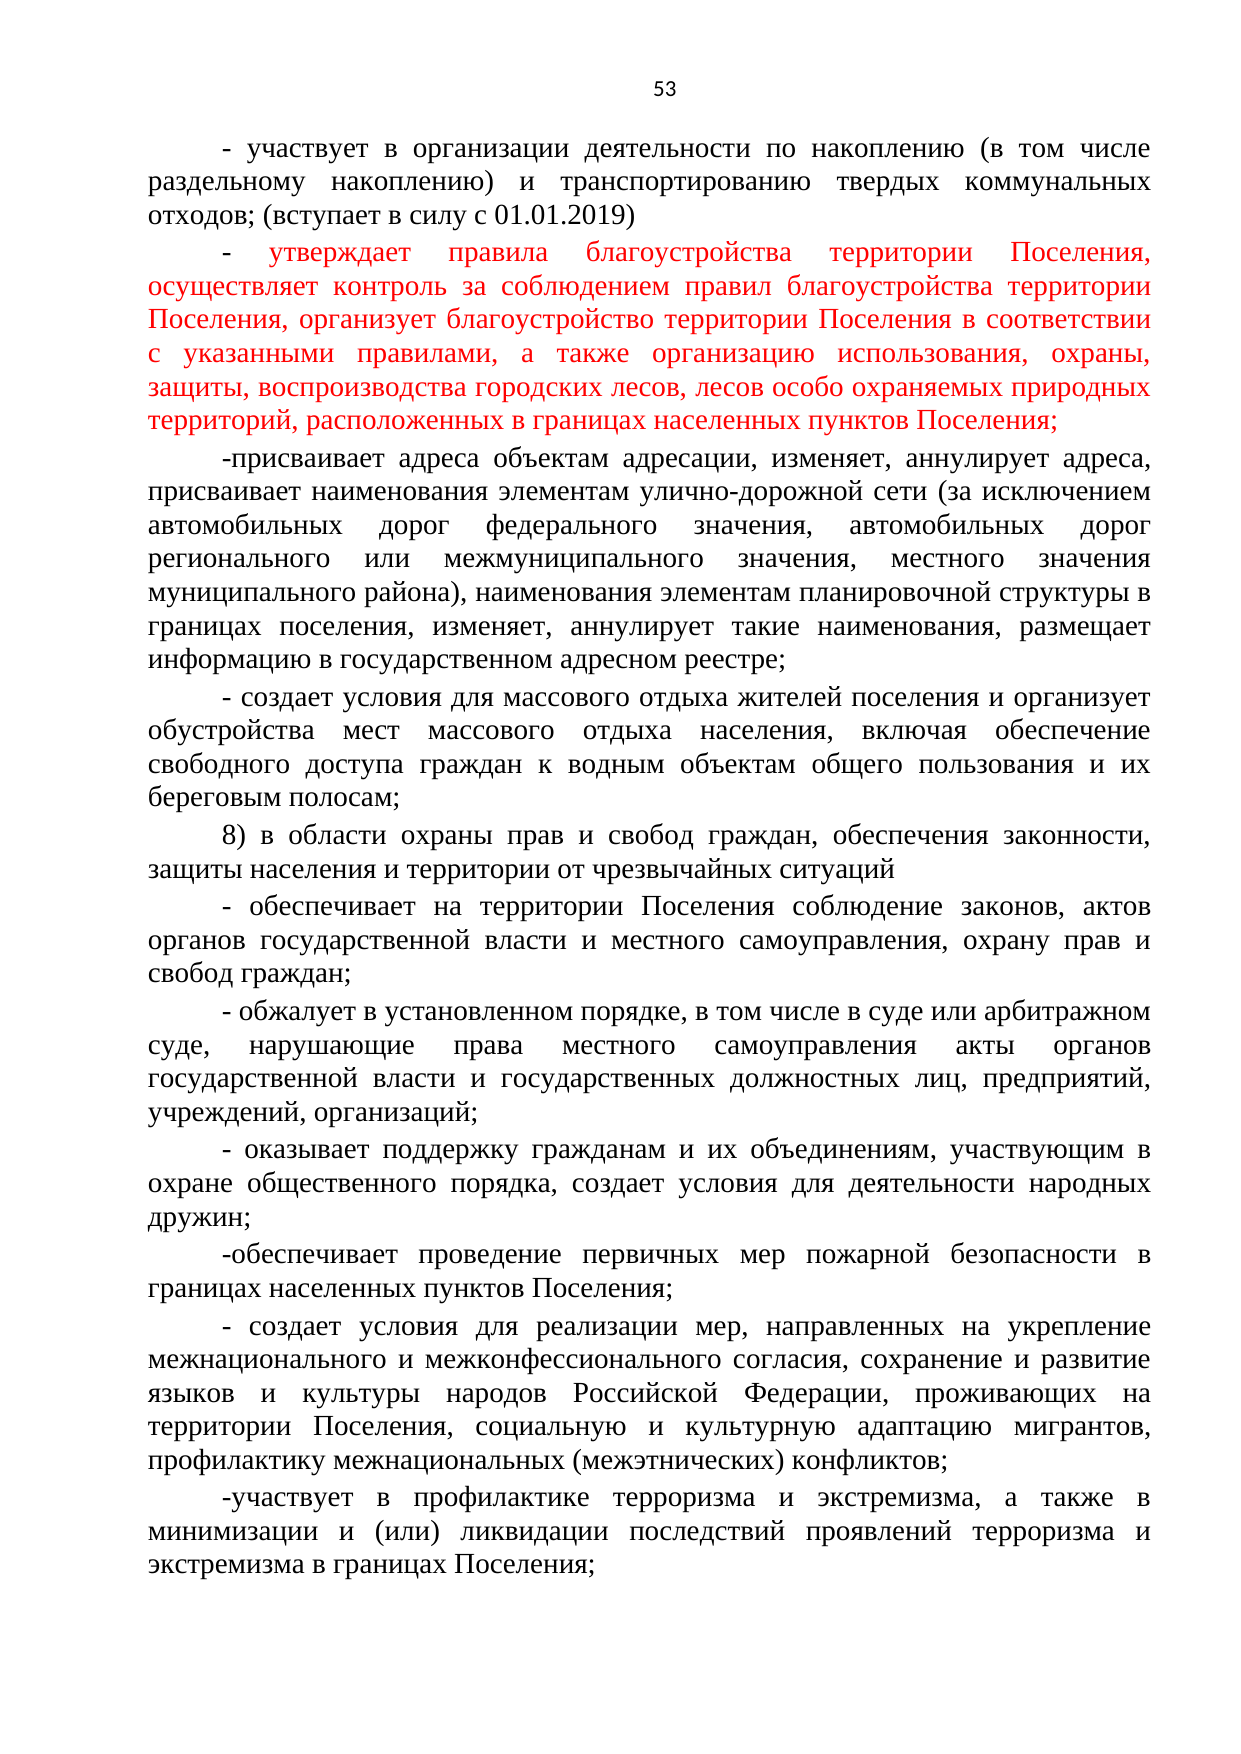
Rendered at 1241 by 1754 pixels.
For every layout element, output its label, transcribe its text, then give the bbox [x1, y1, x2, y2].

text - создает условия для массового отдыха жителей поселения и организует обустройства мест массового отдыха населения, включая обеспечение свободного доступа граждан к водным объектам общего пользования и их береговым полосам; [148, 679, 1152, 813]
text - утверждает правила благоустройства территории Поселения, осуществляет контроль за соблюдением правил благоустройства территории Поселения, организует благоустройство территории Поселения в соответствии с указанными правилами, а также организацию использования, охраны, защиты, воспроизводства городских лесов, лесов особо охраняемых природных территорий, расположенных в границах населенных пунктов Поселения; [148, 234, 1152, 436]
text - обеспечивает на территории Поселения соблюдение законов, актов органов государственной власти и местного самоуправления, охрану прав и свобод граждан; [148, 888, 1152, 989]
text -обеспечивает проведение первичных мер пожарной безопасности в границах населенных пунктов Поселения; [148, 1236, 1152, 1303]
text -участвует в профилактике терроризма и экстремизма, а также в минимизации и (или) ликвидации последствий проявлений терроризма и экстремизма в границах Поселения; [148, 1479, 1152, 1580]
text 8) в области охраны прав и свобод граждан, обеспечения законности, защиты населения и территории от чрезвычайных ситуаций [148, 817, 1152, 884]
text - оказывает поддержку гражданам и их объединениям, участвующим в охране общественного порядка, создает условия для деятельности народных дружин; [148, 1132, 1152, 1232]
text - участвует в организации деятельности по накоплению (в том числе раздельному накоплению) и транспортированию твердых коммунальных отходов; (вступает в силу с 01.01.2019) [148, 130, 1152, 230]
text - создает условия для реализации мер, направленных на укрепление межнационального и межконфессионального согласия, сохранение и развитие языков и культуры народов Российской Федерации, проживающих на территории Поселения, социальную и культурную адаптацию мигрантов, профилактику межнациональных (межэтнических) конфликтов; [148, 1308, 1152, 1475]
text -присваивает адреса объектам адресации, изменяет, аннулирует адреса, присваивает наименования элементам улично-дорожной сети (за исключением автомобильных дорог федерального значения, автомобильных дорог регионального или межмуниципального значения, местного значения муниципального района), наименования элементам планировочной структуры в границах поселения, изменяет, аннулирует такие наименования, размещает информацию в государственном адресном реестре; [148, 440, 1152, 675]
text - обжалует в установленном порядке, в том числе в суде или арбитражном суде, нарушающие права местного самоуправления акты органов государственной власти и государственных должностных лиц, предприятий, учреждений, организаций; [148, 993, 1152, 1127]
